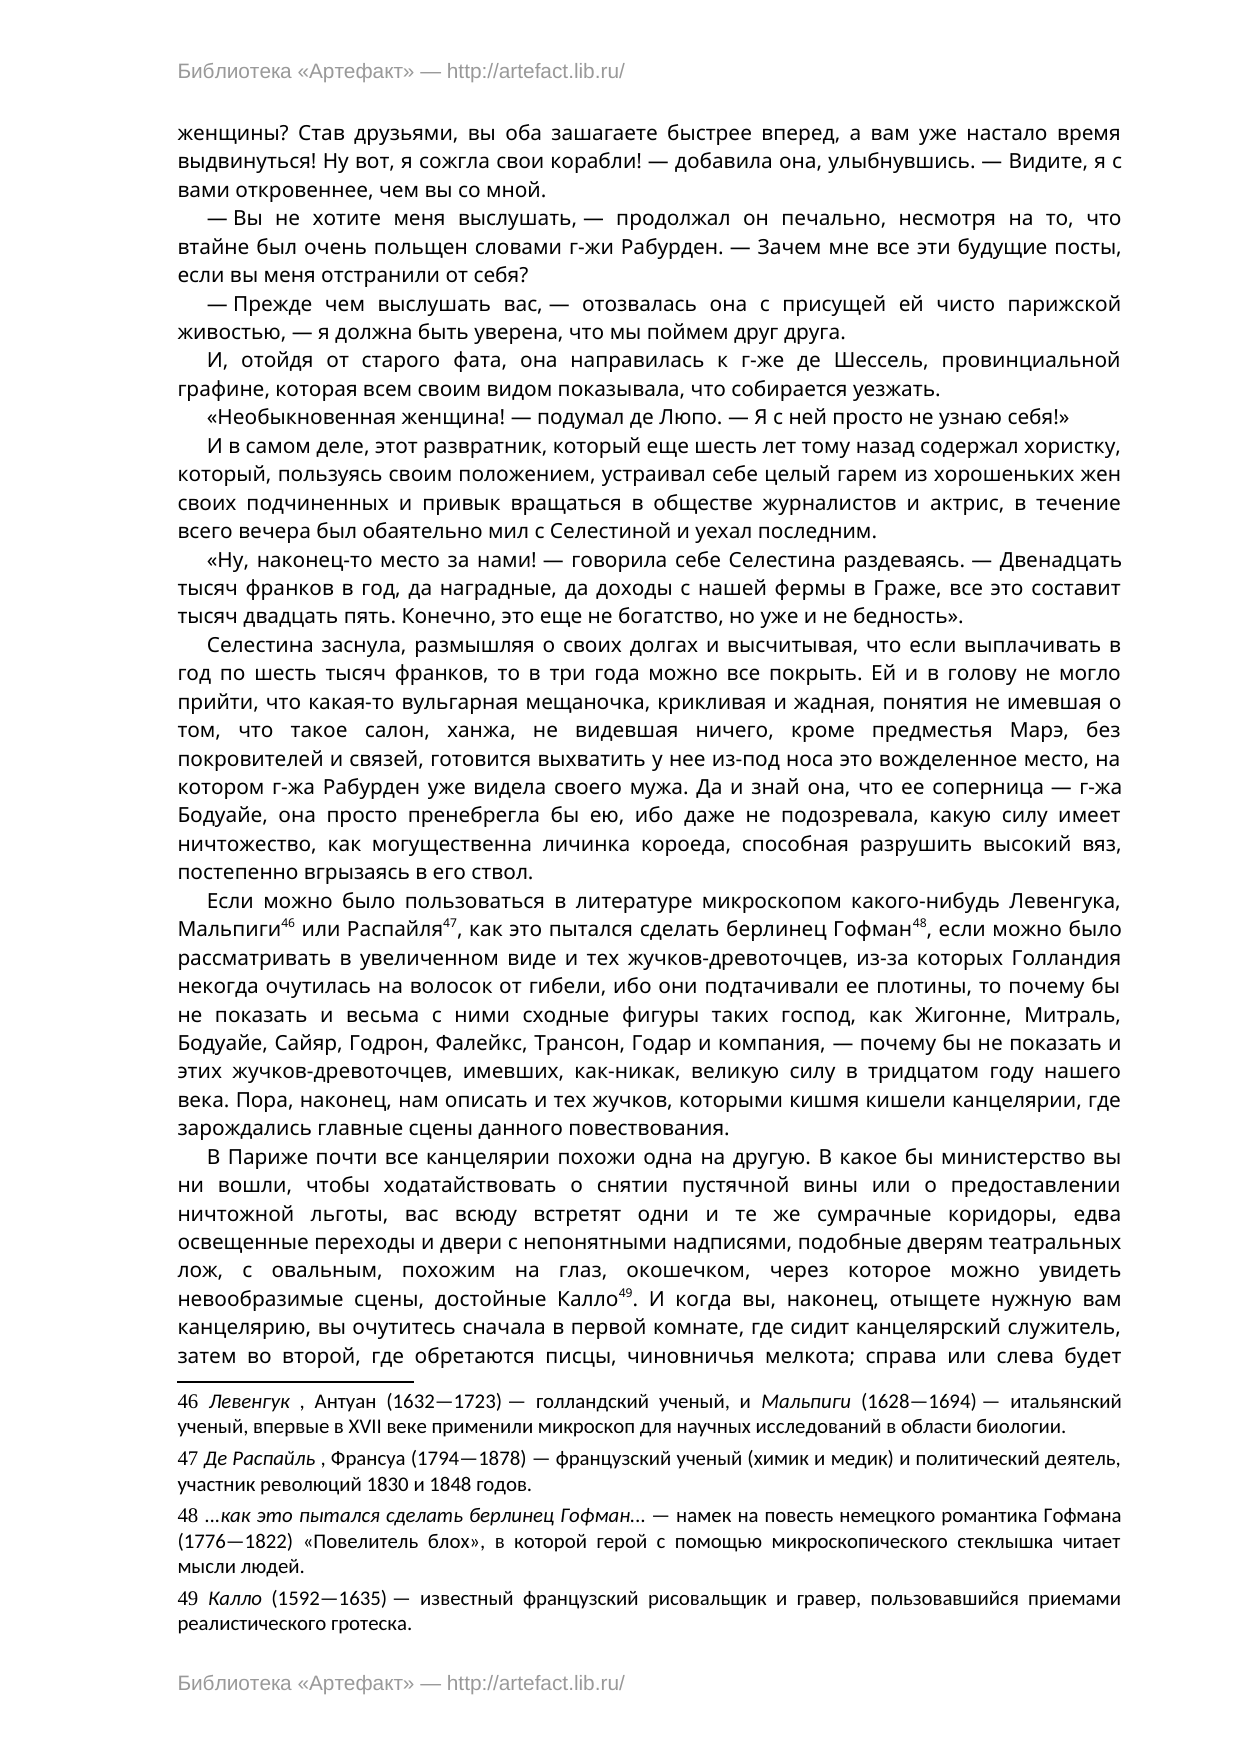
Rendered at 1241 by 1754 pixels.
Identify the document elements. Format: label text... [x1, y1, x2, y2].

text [177, 1142, 1122, 1369]
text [177, 118, 1122, 203]
text Если можно было пользоваться в литературе микроскопом какого-нибудь Левенгука, Мальпиги или Распайля, как это пытался сделать берлинец Гофман, если можно было рассматривать в увеличенном виде и тех жучков-древоточцев, из-за которых Голландия некогда очутилась на волосок от гибели, ибо они подтачивали ее плотины, то почему бы не показать и весьма с ними сходные фигуры таких господ, как Жигонне, Митраль, Бодуайе, Сайяр, Годрон, Фалейкс, Трансон, Годар и компания, — почему бы не показать и этих жучков-древоточцев, имевших, как-никак, великую силу в тридцатом году нашего века. Пора, наконец, нам описать и тех жучков, которыми кишмя кишели канцелярии, где зарождались главные сцены данного повествования. [177, 886, 1122, 1142]
text И в самом деле, этот развратник, который еще шесть лет тому назад содержал хористку, который, пользуясь своим положением, устраивал себе целый гарем из хорошеньких жен своих подчиненных и привык вращаться в обществе журналистов и актрис, в течение всего вечера был обаятельно мил с Селестиной и уехал последним. [177, 431, 1122, 545]
text «Ну, наконец-то место за нами! — говорила себе Селестина раздеваясь. — Двенадцать тысяч франков в год, да наградные, да доходы с нашей фермы в Граже, все это составит тысяч двадцать пять. Конечно, это еще не богатство, но уже и не бедность». [177, 545, 1122, 630]
text Селестина заснула, размышляя о своих долгах и высчитывая, что если выплачивать в год по шесть тысяч франков, то в три года можно все покрыть. Ей и в голову не могло прийти, что какая-то вульгарная мещаночка, крикливая и жадная, понятия не имевшая о том, что такое салон, ханжа, не видевшая ничего, кроме предместья Марэ, без покровителей и связей, готовится выхватить у нее из-под носа это вожделенное место, на котором г-жа Рабурден уже видела своего мужа. Да и знай она, что ее соперница — г-жа Бодуайе, она просто пренебрегла бы ею, ибо даже не подозревала, какую силу имеет ничтожество, как могущественна личинка короеда, способная разрушить высокий вяз, постепенно вгрызаясь в его ствол. [177, 630, 1122, 886]
text И, отойдя от старого фата, она направилась к г-же де Шессель, провинциальной графине, которая всем своим видом показывала, что собирается уезжать. [177, 346, 1122, 402]
text «Необыкновенная женщина! — подумал де Люпо. — Я с ней просто не узнаю себя!» [177, 402, 1122, 431]
text — Прежде чем выслушать вас, — отозвалась она с присущей ей чисто парижской живостью, — я должна быть уверена, что мы поймем друг друга. [177, 289, 1122, 346]
text — Вы не хотите меня выслушать, — продолжал он печально, несмотря на то, что втайне был очень польщен словами г-жи Рабурден. — Зачем мне все эти будущие посты, если вы меня отстранили от себя? [177, 203, 1122, 289]
